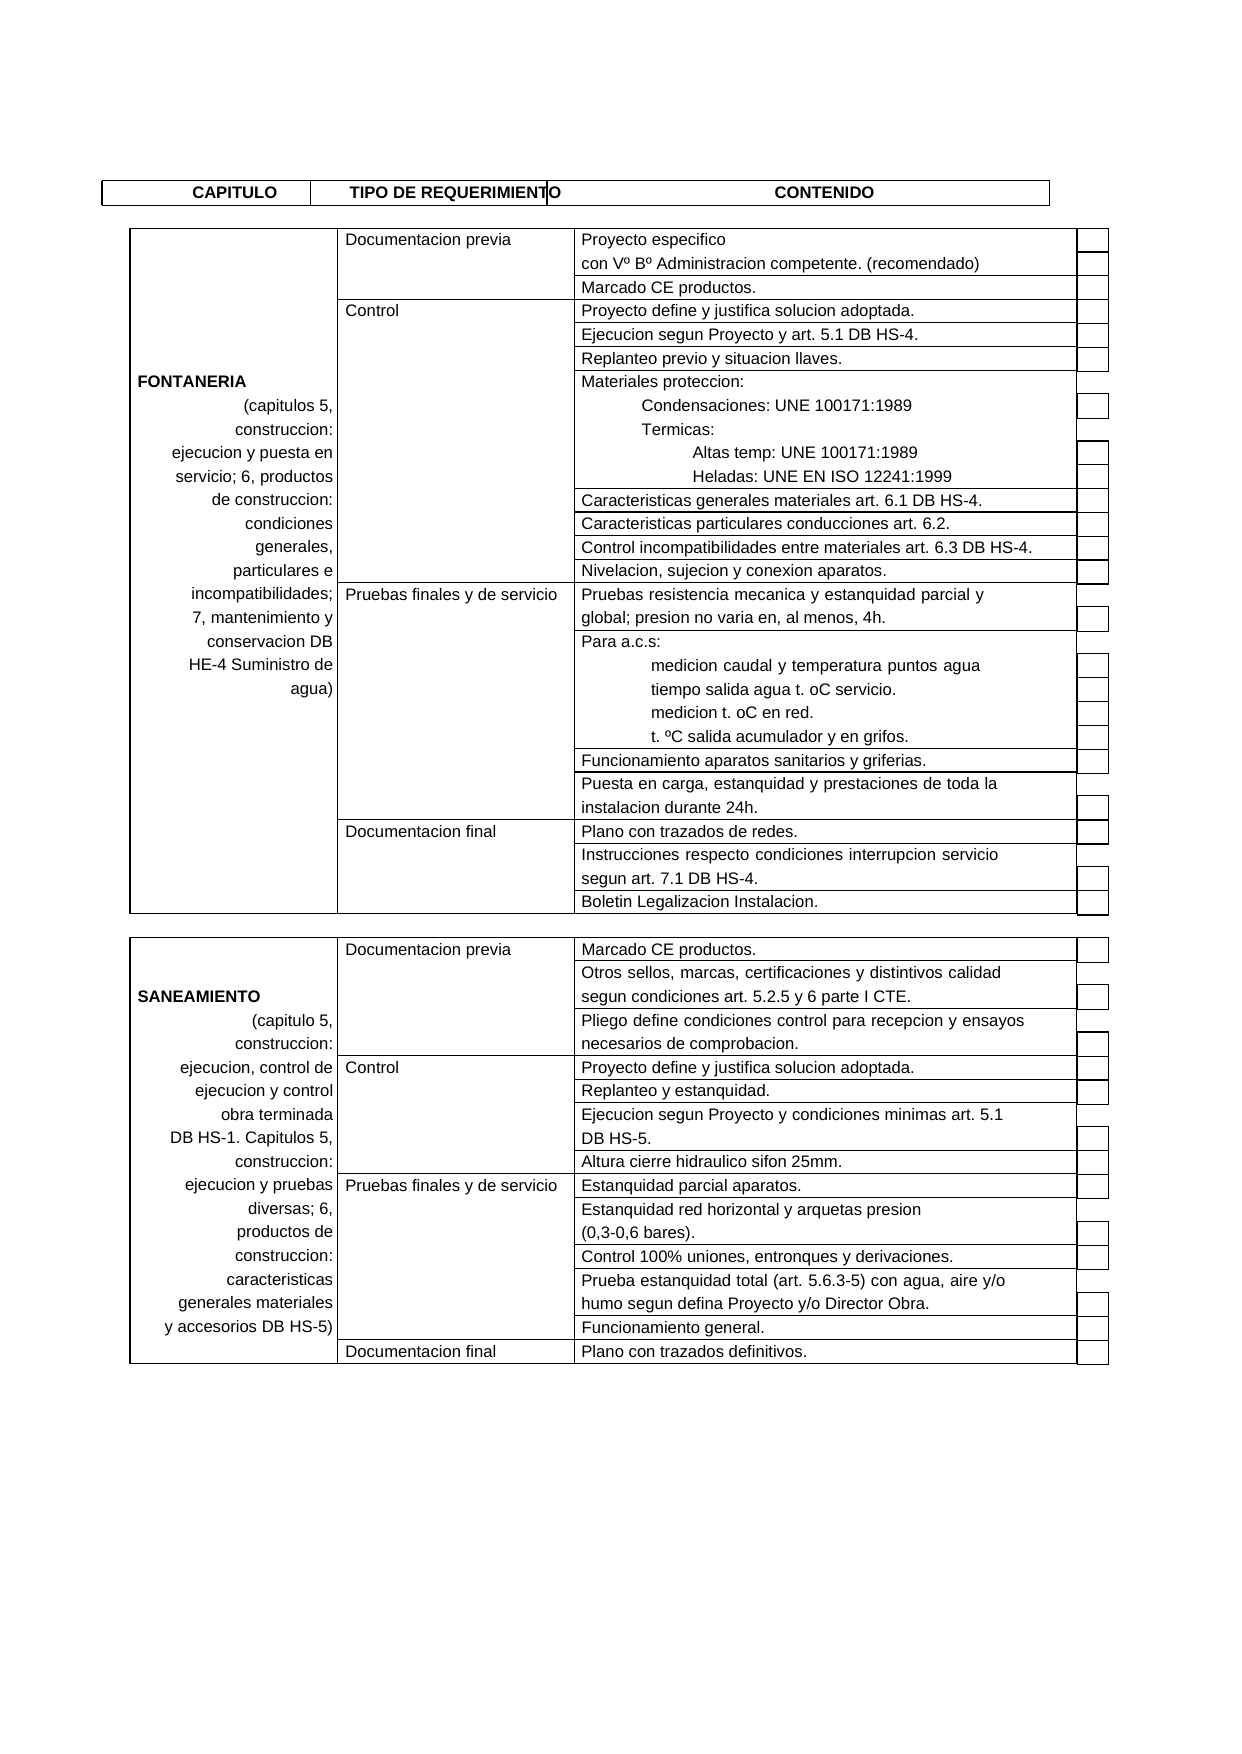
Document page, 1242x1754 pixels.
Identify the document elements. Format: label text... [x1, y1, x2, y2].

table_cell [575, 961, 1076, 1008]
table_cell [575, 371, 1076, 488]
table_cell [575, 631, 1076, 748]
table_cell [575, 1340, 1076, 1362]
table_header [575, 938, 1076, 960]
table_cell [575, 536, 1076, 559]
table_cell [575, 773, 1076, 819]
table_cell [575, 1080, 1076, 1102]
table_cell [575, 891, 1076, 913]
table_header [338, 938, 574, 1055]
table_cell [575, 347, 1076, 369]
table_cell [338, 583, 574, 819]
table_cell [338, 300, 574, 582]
text CAPITULO TIPO DE REQUERIMIENTO CONTENIDO [192, 183, 1155, 202]
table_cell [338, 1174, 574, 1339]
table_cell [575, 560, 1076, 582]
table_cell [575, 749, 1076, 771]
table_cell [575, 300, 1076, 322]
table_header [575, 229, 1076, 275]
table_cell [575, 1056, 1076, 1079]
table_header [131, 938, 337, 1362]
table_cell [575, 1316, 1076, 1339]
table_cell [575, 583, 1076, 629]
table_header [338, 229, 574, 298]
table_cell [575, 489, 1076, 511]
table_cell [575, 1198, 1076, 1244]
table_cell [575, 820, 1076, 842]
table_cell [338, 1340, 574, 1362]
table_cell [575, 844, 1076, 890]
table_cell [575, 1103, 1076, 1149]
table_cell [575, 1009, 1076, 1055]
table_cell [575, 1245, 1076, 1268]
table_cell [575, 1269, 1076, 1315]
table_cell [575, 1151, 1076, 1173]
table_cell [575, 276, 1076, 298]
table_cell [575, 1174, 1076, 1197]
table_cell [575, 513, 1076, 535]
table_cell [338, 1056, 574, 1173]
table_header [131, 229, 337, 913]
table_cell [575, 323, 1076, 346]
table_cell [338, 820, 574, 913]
